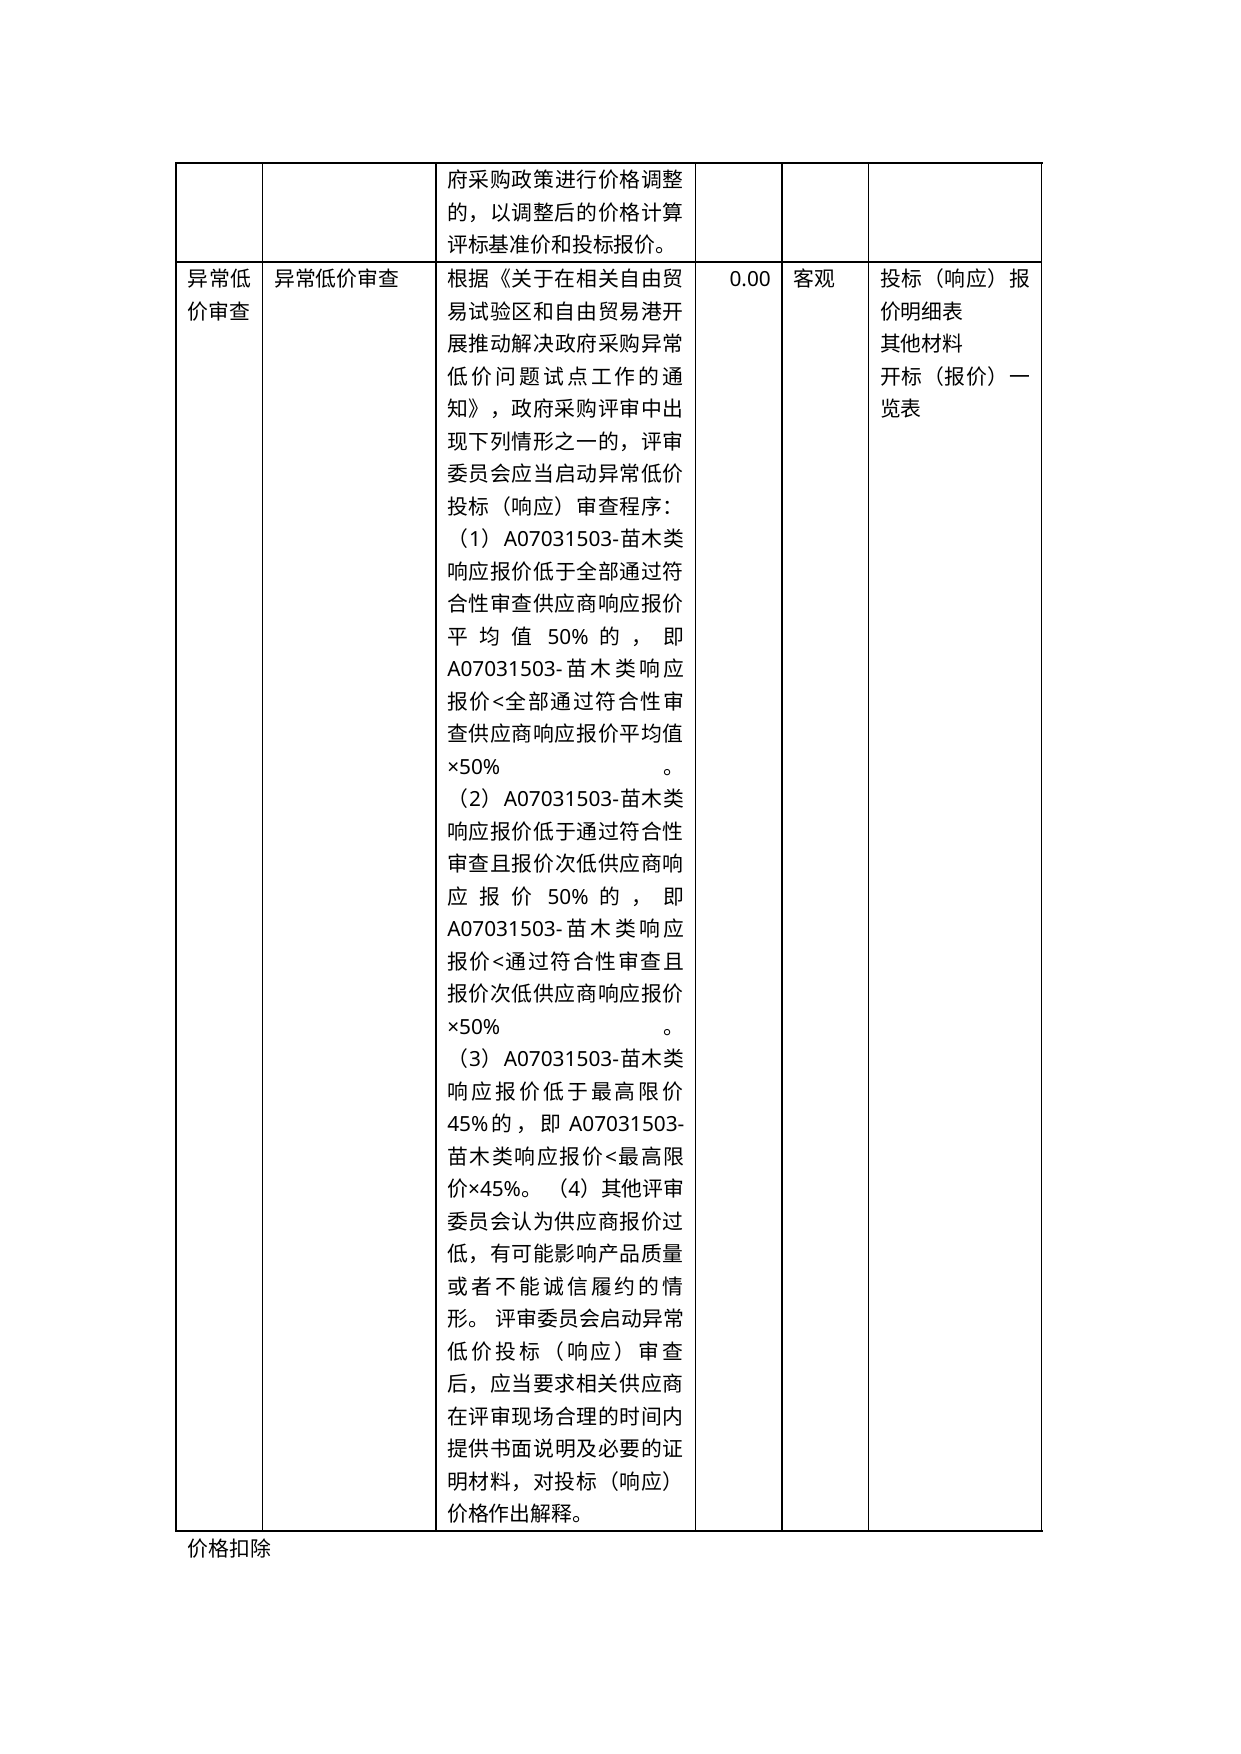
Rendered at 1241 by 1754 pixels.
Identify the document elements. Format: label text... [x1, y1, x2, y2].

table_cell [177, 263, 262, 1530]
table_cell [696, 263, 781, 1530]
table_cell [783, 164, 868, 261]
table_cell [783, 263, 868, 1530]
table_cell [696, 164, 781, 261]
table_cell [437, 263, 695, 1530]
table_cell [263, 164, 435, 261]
text 价格扣除 [187, 1532, 1053, 1564]
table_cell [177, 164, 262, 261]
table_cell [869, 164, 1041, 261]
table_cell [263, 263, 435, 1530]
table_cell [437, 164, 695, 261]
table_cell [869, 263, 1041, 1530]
